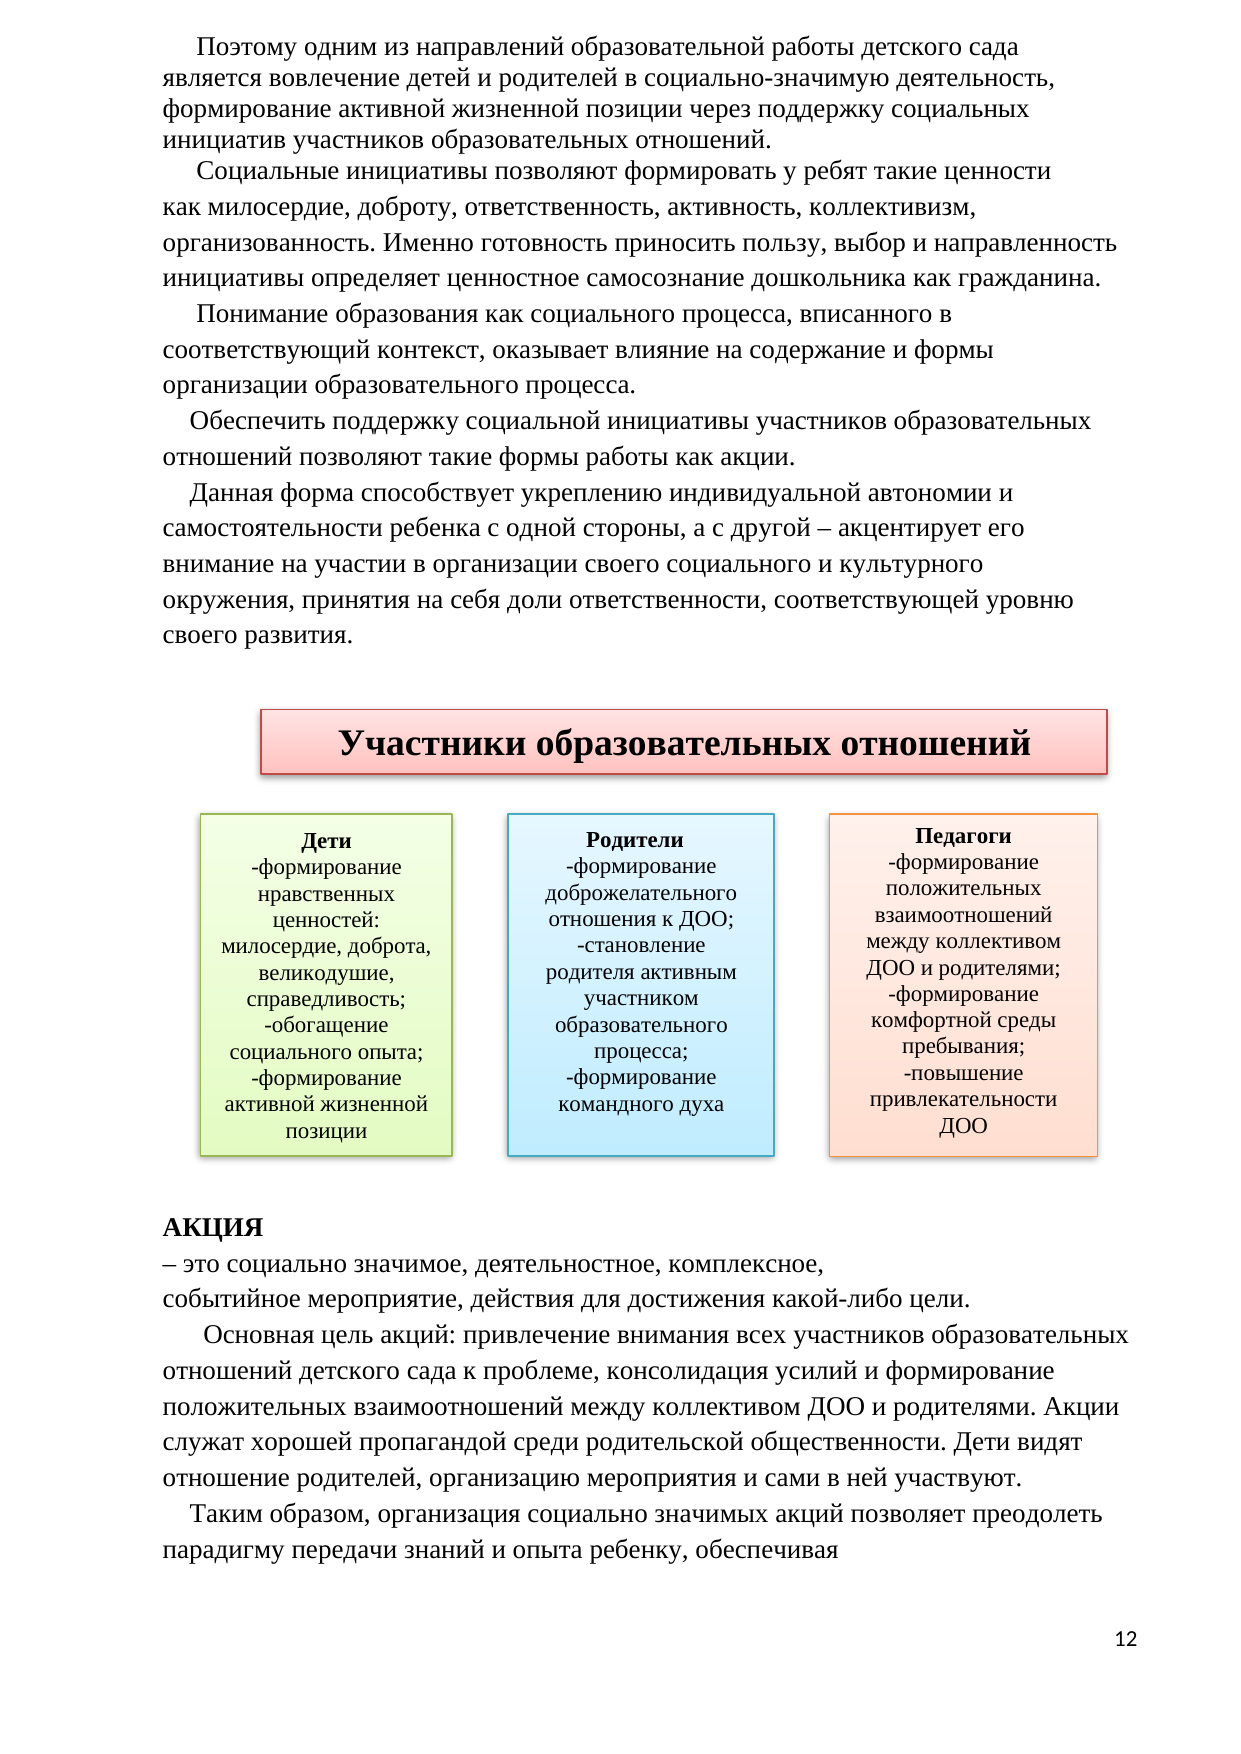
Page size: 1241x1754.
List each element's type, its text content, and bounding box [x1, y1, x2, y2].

text АКЦИЯ [162, 1211, 1137, 1242]
text – это социально значимое, деятельностное, комплексное, [162, 1247, 1137, 1278]
text Данная форма способствует укреплению индивидуальной автономии и [162, 476, 1137, 507]
text Поэтому одним из направлений образовательной работы детского сада [162, 29, 1137, 61]
text формирование активной жизненной позиции через поддержку социальных [162, 92, 1137, 123]
text Основная цель акций: привлечение внимания всех участников образовательных отношений детского сада к проблеме, консолидация усилий и формирование [162, 1318, 1137, 1385]
text самостоятельности ребенка с одной стороны, а с другой – акцентирует его [162, 511, 1137, 543]
text событийное мероприятие, действия для достижения какой-либо цели. [162, 1283, 1137, 1314]
text окружения, принятия на себя доли ответственности, соответствующей уровню [162, 583, 1137, 614]
text является вовлечение детей и родителей в социально-значимую деятельность, [162, 61, 1137, 92]
text инициатив участников образовательных отношений. [162, 123, 1137, 154]
text Понимание образования как социального процесса, вписанного в [162, 297, 1137, 328]
text Таким образом, организация социально значимых акций позволяет преодолеть парадигму передачи знаний и опыта ребенку, обеспечивая [162, 1497, 1137, 1564]
text внимание на участии в организации своего социального и культурного [162, 547, 1137, 578]
text организованность. Именно готовность приносить пользу, выбор и направленность инициативы определяет ценностное самосознание дошкольника как гражданина. [162, 226, 1137, 292]
text положительных взаимоотношений между коллективом ДОО и родителями. Акции служат хорошей пропагандой среди родительской общественности. Дети видят отношение родителей, организацию мероприятия и сами в ней участвуют. [162, 1390, 1137, 1492]
text своего развития. [162, 619, 1137, 650]
text соответствующий контекст, оказывает влияние на содержание и формы организации образовательного процесса. [162, 333, 1137, 400]
text Обеспечить поддержку социальной инициативы участников образовательных отношений позволяют такие формы работы как акции. [162, 404, 1137, 471]
text как милосердие, доброту, ответственность, активность, коллективизм, [162, 190, 1137, 221]
text Социальные инициативы позволяют формировать у ребят такие ценности [162, 154, 1137, 185]
